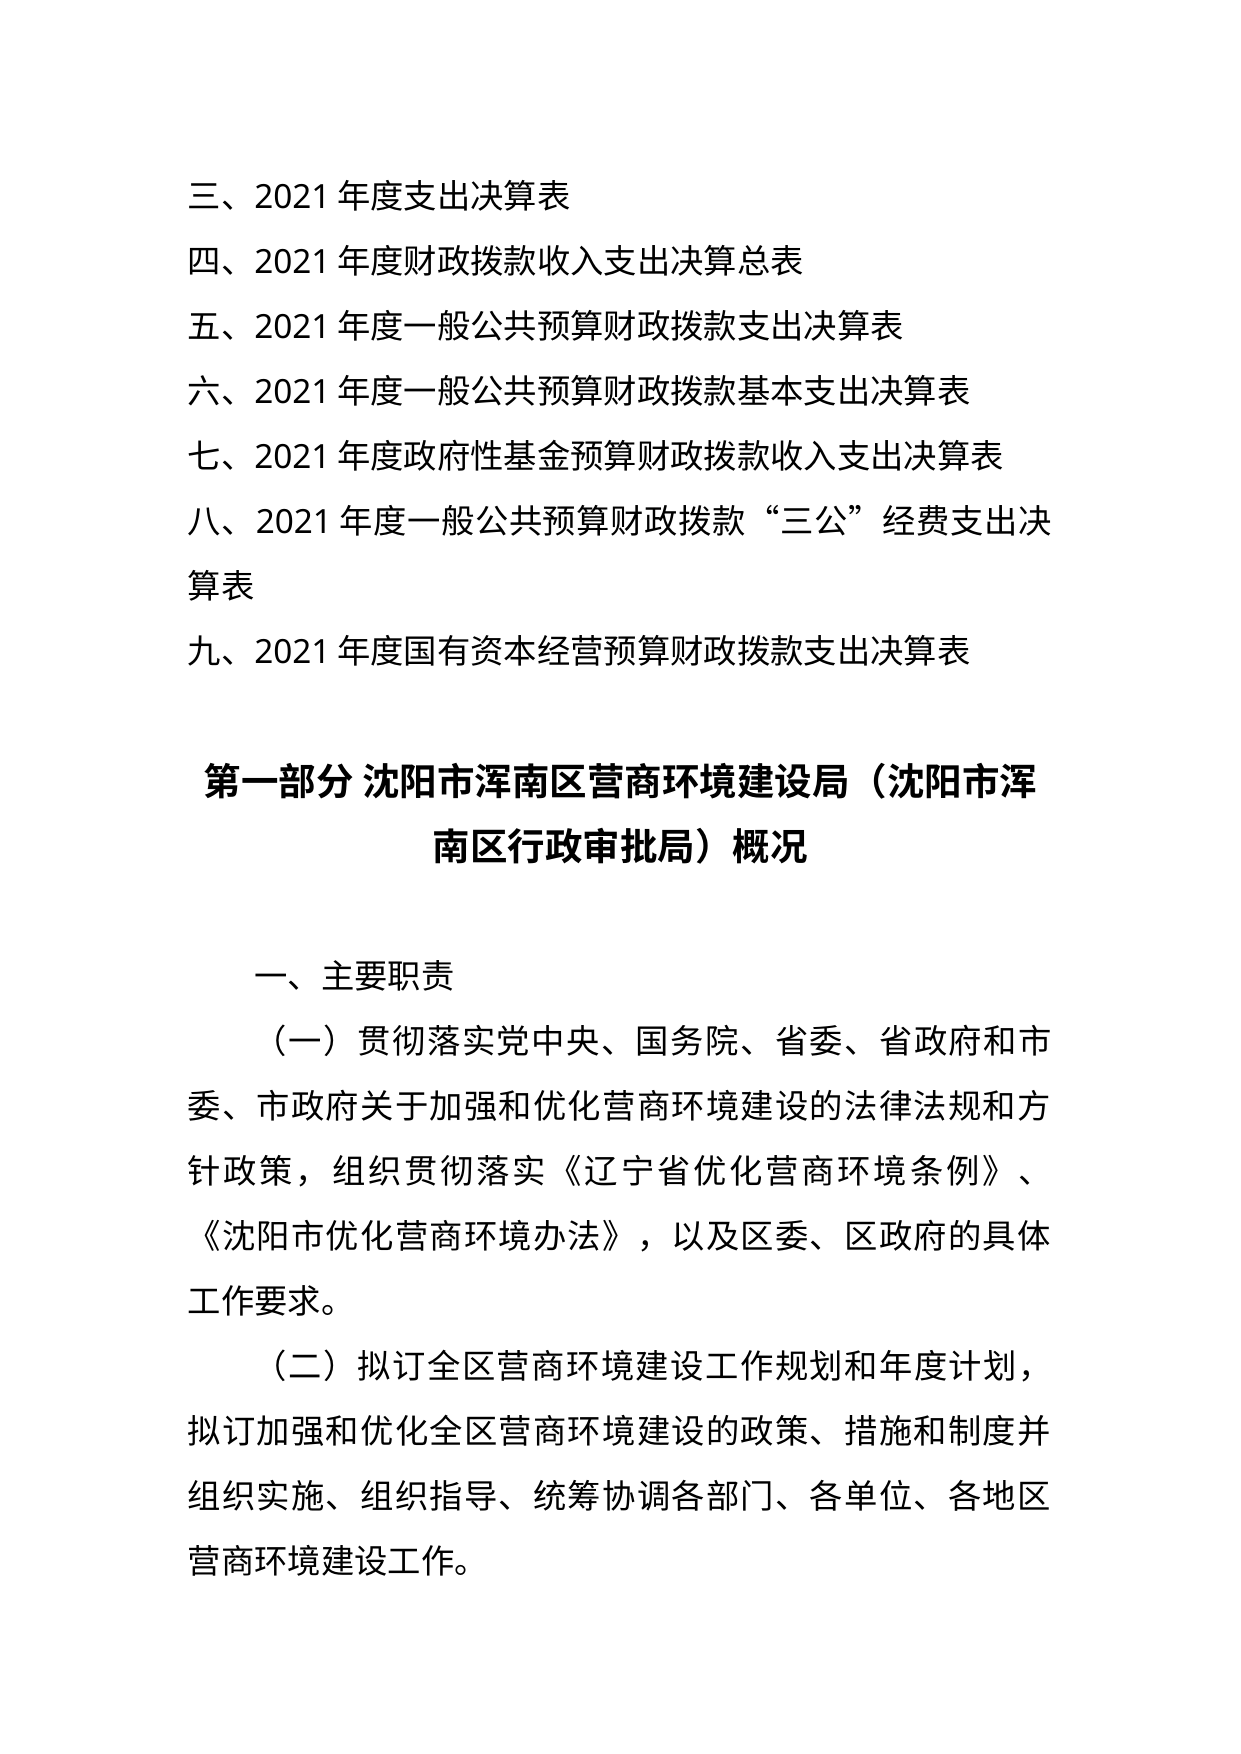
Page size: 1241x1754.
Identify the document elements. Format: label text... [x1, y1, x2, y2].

text （一）贯彻落实党中央、国务院、省委、省政府和市委、市政府关于加强和优化营商环境建设的法律法规和方针政策，组织贯彻落实《辽宁省优化营商环境条例》、《沈阳市优化营商环境办法》，以及区委、区政府的具体工作要求。 [187, 1007, 1053, 1332]
text 七、2021年度政府性基金预算财政拨款收入支出决算表 [187, 422, 1053, 487]
text 九、2021年度国有资本经营预算财政拨款支出决算表 [187, 617, 1053, 682]
text 六、2021年度一般公共预算财政拨款基本支出决算表 [187, 357, 1053, 422]
text （二）拟订全区营商环境建设工作规划和年度计划，拟订加强和优化全区营商环境建设的政策、措施和制度并组织实施、组织指导、统筹协调各部门、各单位、各地区营商环境建设工作。 [187, 1332, 1053, 1592]
text 八、2021年度一般公共预算财政拨款“三公”经费支出决算表 [187, 487, 1053, 617]
list 主要职责 [187, 942, 1053, 1007]
text 四、2021年度财政拨款收入支出决算总表 [187, 227, 1053, 292]
text 第一部分 沈阳市浑南区营商环境建设局（沈阳市浑南区行政审批局）概况 [187, 747, 1053, 877]
text 五、2021年度一般公共预算财政拨款支出决算表 [187, 292, 1053, 357]
text 三、2021年度支出决算表 [187, 162, 1053, 227]
